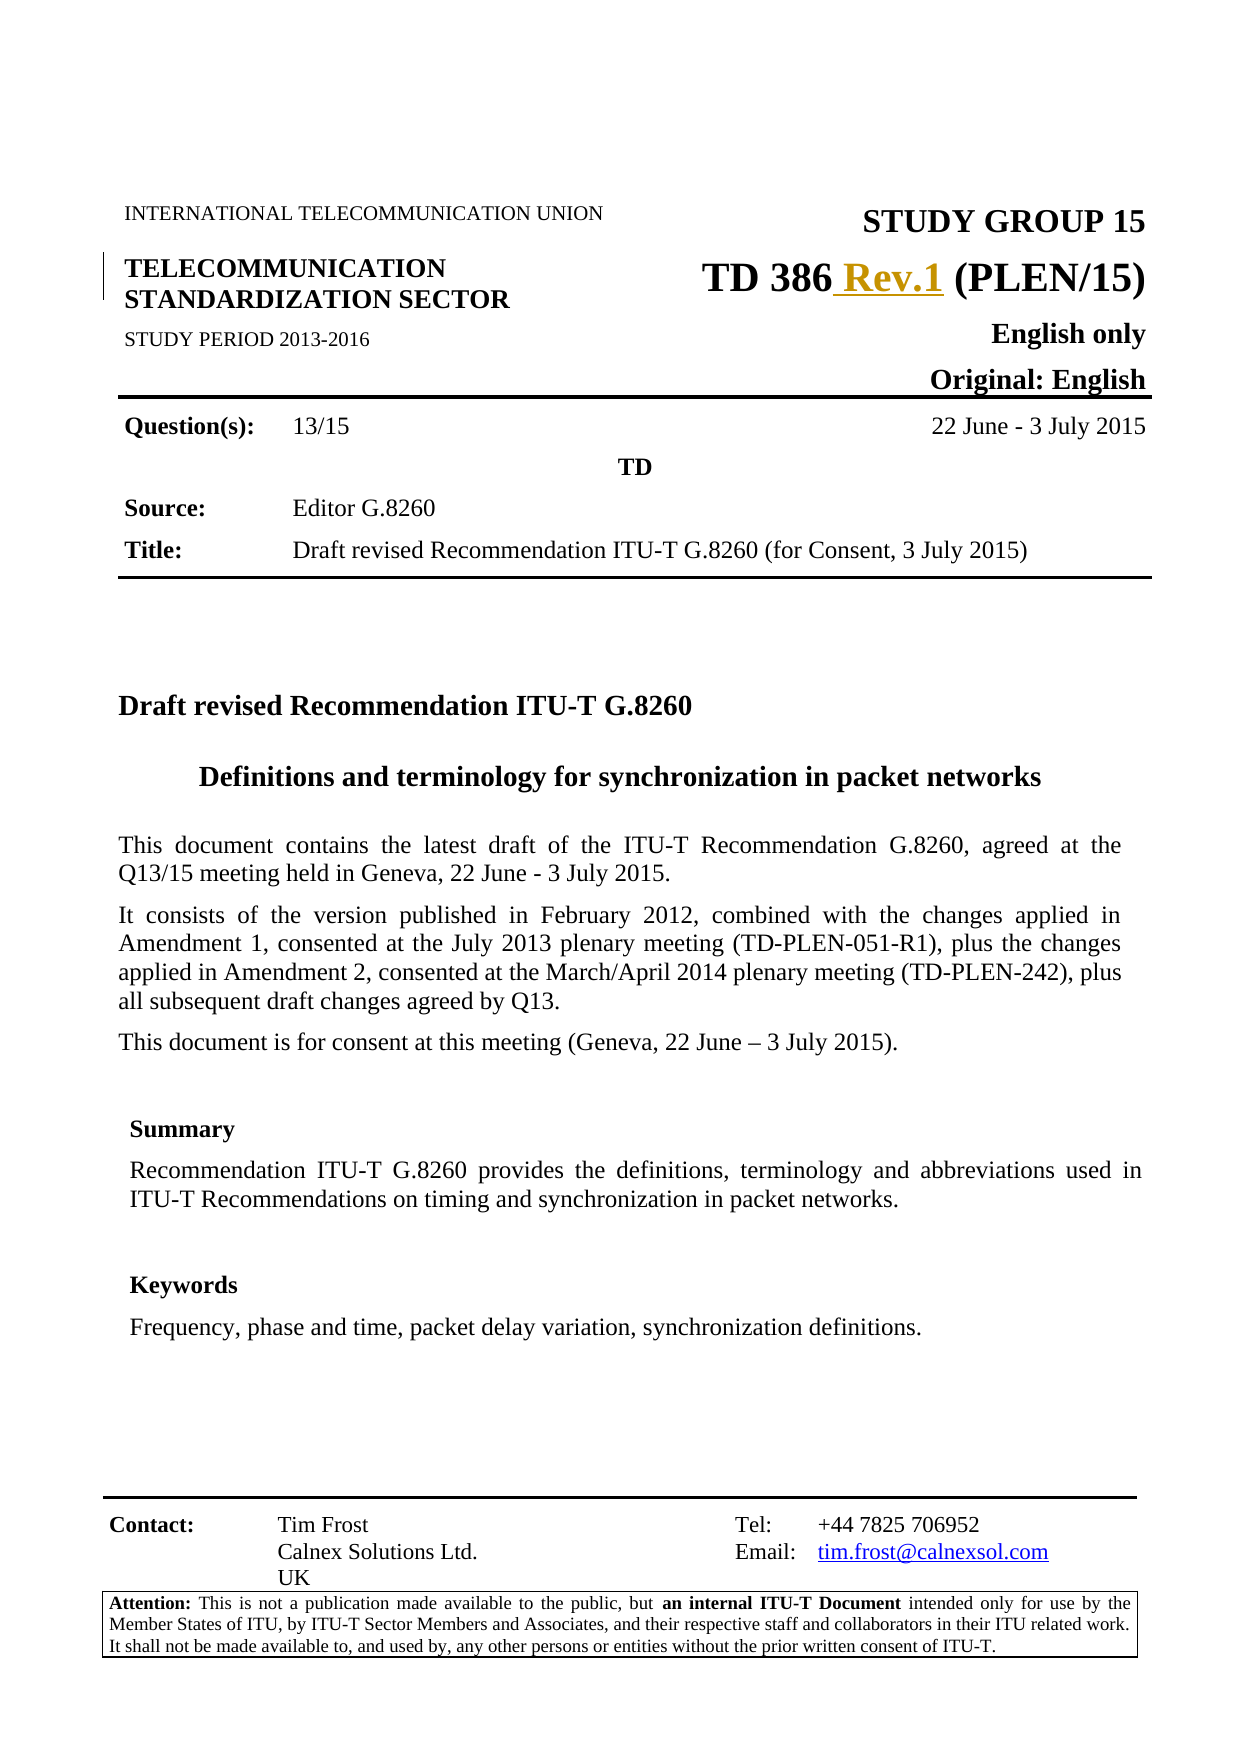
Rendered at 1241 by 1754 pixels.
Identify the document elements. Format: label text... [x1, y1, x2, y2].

table_cell Editor G.8260 [287, 481, 1152, 522]
text It consists of the version published in February 2012, combined with the changes applied in Amendment 1, consented at the July 2013 plenary meeting (TD-PLEN-051-R1), plus the changes applied in Amendment 2, consented at the March/April 2014 plenary meeting (TD-PLEN-242), plus all subsequent draft changes agreed by Q13. [118, 900, 1122, 1015]
table_cell Title: [118, 522, 287, 576]
table_cell TD [118, 440, 1152, 481]
title Definitions and terminology for synchronization in packet networks [118, 759, 1122, 792]
table_cell English only Original: English [624, 300, 1152, 395]
table_header STUDY GROUP 15 [624, 189, 1152, 240]
table_header Keywords Frequency, phase and time, packet delay variation, synchronization definitions. [118, 1254, 1154, 1382]
table_cell Source: [118, 481, 287, 522]
table_cell Draft revised Recommendation ITU-T G.8260 (for Consent, 3 July 2015) [287, 522, 1152, 576]
table_header INTERNATIONAL TELECOMMUNICATION UNION [118, 189, 624, 240]
table_cell Question(s): [118, 399, 287, 440]
text This document is for consent at this meeting (Geneva, 22 June – 3 July 2015). [118, 1027, 1122, 1056]
title This document contains the latest draft of the ITU-T Recommendation G.8260, agreed at the Q13/15 meeting held in Geneva, 22 June - 3 July 2015. [118, 830, 1122, 887]
title Draft revised Recommendation ITU-T G.8260 [118, 688, 1122, 721]
table_cell 22 June - 3 July 2015 [624, 399, 1152, 440]
table_cell TELECOMMUNICATION STANDARDIZATION SECTOR STUDY PERIOD 2013-2016 [118, 240, 624, 395]
table_cell TD 386 (PLEN/15) [624, 240, 1152, 300]
table_header Summary Recommendation ITU-T G.8260 provides the definitions, terminology and abbreviations used in ITU-T Recommendations on timing and synchronization in packet networks. [118, 1097, 1154, 1213]
table_cell 13/15 [287, 399, 624, 440]
